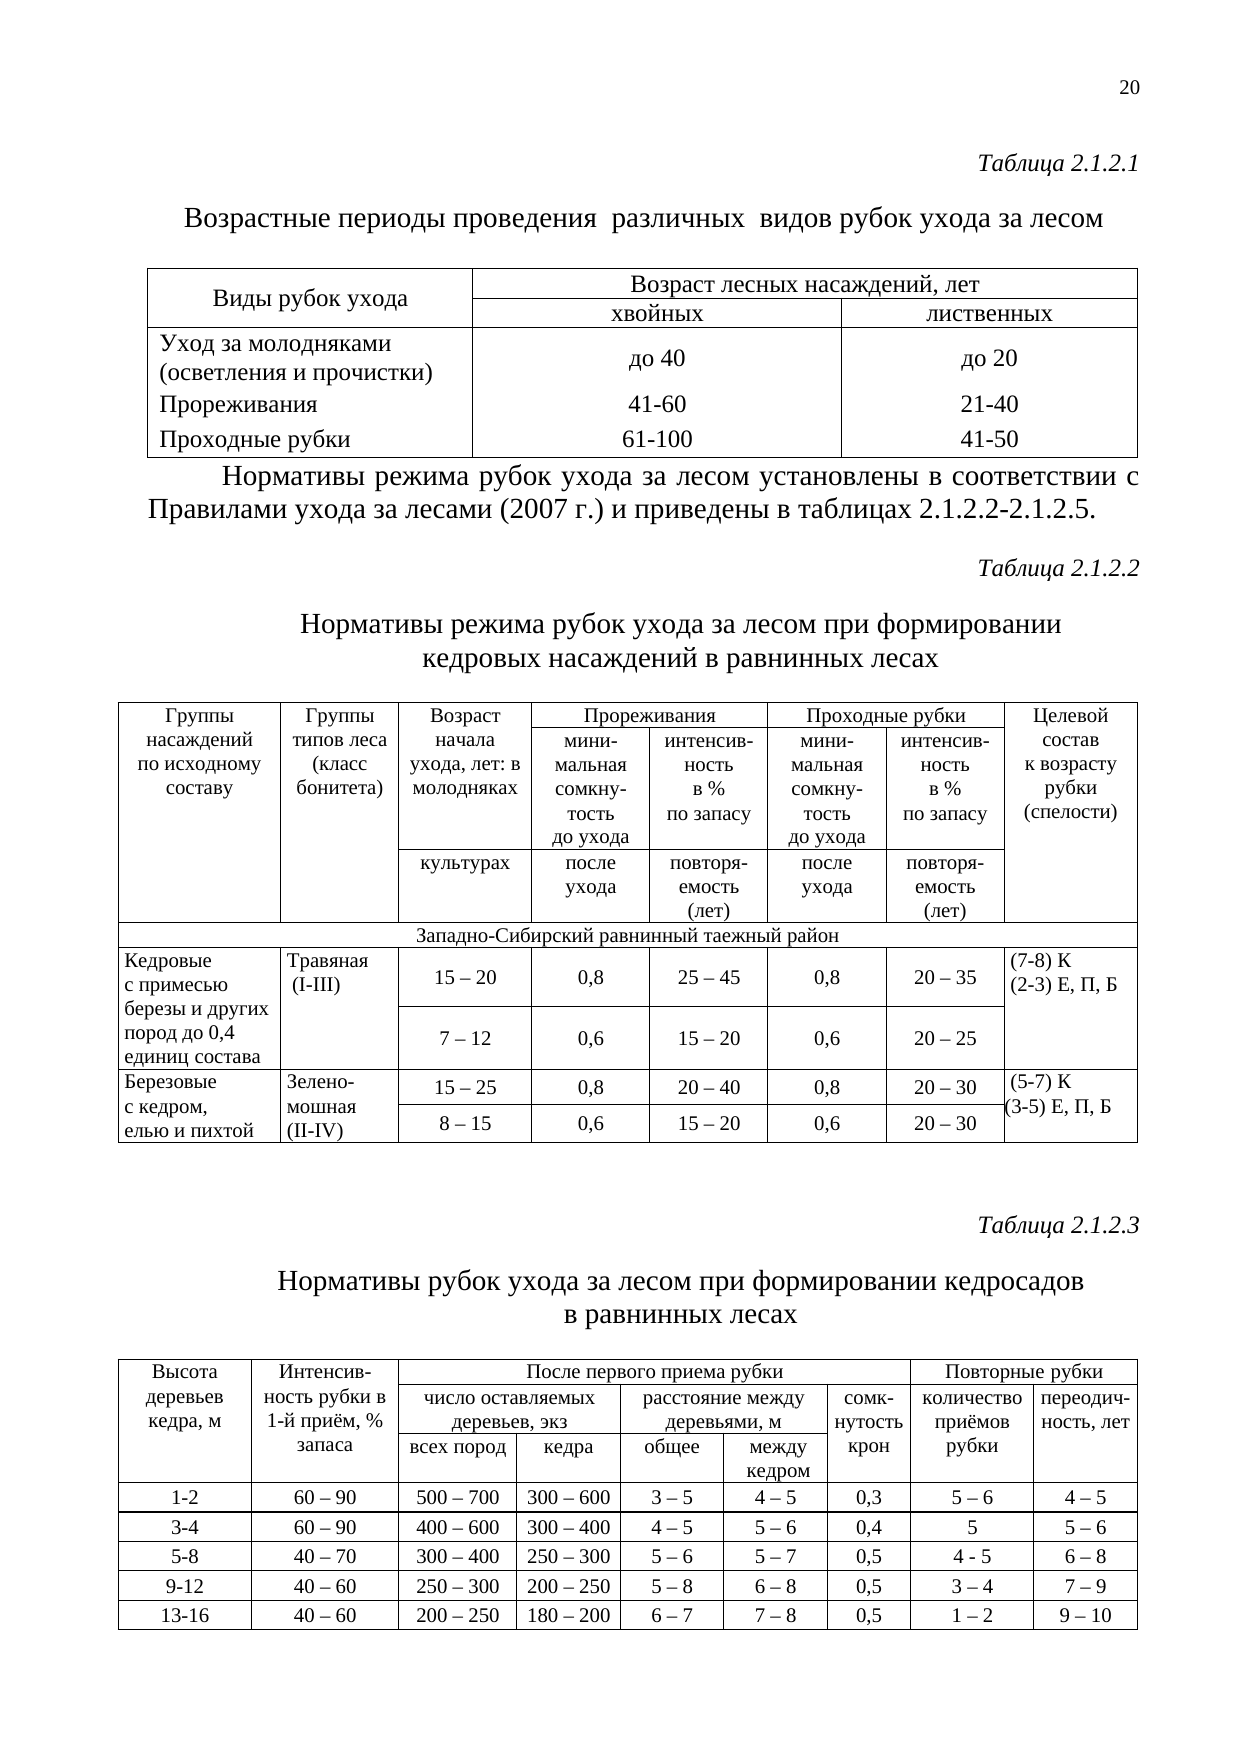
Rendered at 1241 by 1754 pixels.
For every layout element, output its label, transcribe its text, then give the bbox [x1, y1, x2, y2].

table_cell лиственных [842, 299, 1137, 327]
table_cell 20 – 30 [887, 1105, 1004, 1142]
table_cell 5 – 6 [621, 1542, 723, 1570]
table_header Возраст начала ухода, лет: в молодняках [399, 703, 531, 848]
text Таблица 2.1.2.3 [148, 1210, 1140, 1238]
table_cell 0,6 [532, 1007, 649, 1068]
table_cell всех пород [399, 1434, 516, 1482]
table_cell сомк- нутость крон [828, 1385, 910, 1482]
table_cell 0,5 [828, 1601, 910, 1629]
table_cell кедра [517, 1434, 620, 1482]
table_cell 0,6 [768, 1007, 886, 1068]
table_cell 3 – 5 [621, 1483, 723, 1511]
table_header Виды рубок ухода [148, 269, 472, 327]
table_cell 0,6 [532, 1105, 649, 1142]
table_header Прореживания [532, 703, 767, 727]
table_cell 3-4 [119, 1513, 251, 1541]
table_cell между кедром [724, 1434, 827, 1482]
table_cell 0,8 [768, 1070, 886, 1104]
table_cell 0,6 [768, 1105, 886, 1142]
table_cell 60 – 90 [252, 1483, 398, 1511]
table_cell интенсив-ность в % по запасу [887, 728, 1004, 848]
table_cell 300 – 400 [399, 1542, 516, 1570]
table_cell повторя-емость (лет) [650, 850, 767, 922]
table_cell 15 – 25 [399, 1070, 531, 1104]
table_cell 300 – 600 [517, 1483, 620, 1511]
table_cell Кедровые с примесью березы и других пород до 0,4 единиц состава [119, 948, 280, 1068]
table_cell 180 – 200 [517, 1601, 620, 1629]
table_cell 20 – 30 [887, 1070, 1004, 1104]
table_cell 20 – 25 [887, 1007, 1004, 1068]
table_cell 0,8 [532, 1070, 649, 1104]
table_cell 0,5 [828, 1571, 910, 1600]
table_cell 7 – 12 [399, 1007, 531, 1068]
table_cell 0,5 [828, 1542, 910, 1570]
text Таблица 2.1.2.2 [148, 553, 1140, 582]
table_header Группы насаждений по исходному составу [119, 703, 280, 922]
text кедровых насаждений в равнинных лесах [148, 640, 1140, 673]
table_cell 40 – 60 [252, 1571, 398, 1600]
table_cell 20 – 35 [887, 948, 1004, 1006]
table_cell 4 - 5 [911, 1542, 1033, 1570]
table_cell культурах [399, 850, 531, 922]
table_cell 5-8 [119, 1542, 251, 1570]
table_cell 41-60 [473, 386, 841, 421]
table_cell 250 – 300 [517, 1542, 620, 1570]
table_cell 15 – 20 [399, 948, 531, 1006]
table_cell 7 – 9 [1034, 1571, 1137, 1600]
table_cell Зелено-мошная (II-IV) [281, 1070, 398, 1142]
table_cell 0,8 [768, 948, 886, 1006]
table_cell 6 – 7 [621, 1601, 723, 1629]
table_cell 4 – 5 [1034, 1483, 1137, 1511]
table_cell 1 – 2 [911, 1601, 1033, 1629]
table_header Повторные рубки [911, 1360, 1137, 1383]
table_cell 4 – 5 [724, 1483, 827, 1511]
table_cell Травяная (I-III) [281, 948, 398, 1068]
table_cell 20 – 40 [650, 1070, 767, 1104]
table_cell Западно-Сибирский равнинный таежный район [119, 923, 1137, 947]
table_header Проходные рубки [768, 703, 1004, 727]
table_cell 6 – 8 [1034, 1542, 1137, 1570]
table_cell 40 – 60 [252, 1601, 398, 1629]
table_cell 5 – 6 [1034, 1513, 1137, 1541]
table_cell 500 – 700 [399, 1483, 516, 1511]
table_cell 1-2 [119, 1483, 251, 1511]
table_cell до 20 [842, 328, 1137, 386]
table_cell 200 – 250 [517, 1571, 620, 1600]
table_header Возраст лесных насаждений, лет [473, 269, 1137, 297]
table_cell 8 – 15 [399, 1105, 531, 1142]
table_cell расстояние между деревьями, м [621, 1385, 827, 1433]
table_cell 3 – 4 [911, 1571, 1033, 1600]
table_cell число оставляемых деревьев, экз [399, 1385, 620, 1433]
table_cell 41-50 [842, 421, 1137, 457]
text Нормативы рубок ухода за лесом при формировании кедросадов [148, 1263, 1140, 1296]
table_cell 25 – 45 [650, 948, 767, 1006]
table_cell 15 – 20 [650, 1105, 767, 1142]
text Таблица 2.1.2.1 [223, 148, 1140, 176]
table_cell 13-16 [119, 1601, 251, 1629]
table_cell Прореживания [148, 386, 472, 421]
table_cell 40 – 70 [252, 1542, 398, 1570]
text в равнинных лесах [148, 1296, 1140, 1330]
table_header Высота деревьев кедра, м [119, 1360, 251, 1482]
table_cell 60 – 90 [252, 1513, 398, 1541]
table_cell до 40 [473, 328, 841, 386]
table_cell 0,3 [828, 1483, 910, 1511]
text Нормативы режима рубок ухода за лесом установлены в соответствии с Правилами ухода за лесами (2007 г.) и приведены в таблицах 2.1.2.2-2.1.2.5. [148, 458, 1140, 525]
table_header Группы типов леса (класс бонитета) [281, 703, 398, 922]
table_cell 200 – 250 [399, 1601, 516, 1629]
text Нормативы режима рубок ухода за лесом при формировании [148, 606, 1140, 640]
table_cell 0,4 [828, 1513, 910, 1541]
table_cell количество приёмов рубки [911, 1385, 1033, 1482]
table_header Интенсив-ность рубки в 1-й приём, % запаса [252, 1360, 398, 1482]
table_cell 9-12 [119, 1571, 251, 1600]
table_cell 7 – 8 [724, 1601, 827, 1629]
table_cell повторя-емость (лет) [887, 850, 1004, 922]
table_cell (5-7) К (3-5) Е, П, Б [1005, 1070, 1137, 1142]
table_cell 5 [911, 1513, 1033, 1541]
text Возрастные периоды проведения различных видов рубок ухода за лесом [148, 201, 1140, 234]
table_cell Березовые с кедром, елью и пихтой [119, 1070, 280, 1142]
table_cell Проходные рубки [148, 421, 472, 457]
table_header После первого приема рубки [399, 1360, 910, 1383]
table_cell 5 – 6 [724, 1513, 827, 1541]
table_cell 250 – 300 [399, 1571, 516, 1600]
table_cell мини-мальная сомкну-тость до ухода [532, 728, 649, 848]
table_cell 5 – 7 [724, 1542, 827, 1570]
table_cell 21-40 [842, 386, 1137, 421]
table_header Целевой состав к возрасту рубки (спелости) [1005, 703, 1137, 922]
table_cell 5 – 8 [621, 1571, 723, 1600]
table_cell 9 – 10 [1034, 1601, 1137, 1629]
table_cell Уход за молодняками (осветления и прочистки) [148, 328, 472, 386]
table_cell мини-мальная сомкну-тость до ухода [768, 728, 886, 848]
table_cell 0,8 [532, 948, 649, 1006]
table_cell (7-8) К (2-3) Е, П, Б [1005, 948, 1137, 1068]
table_cell 5 – 6 [911, 1483, 1033, 1511]
table_cell хвойных [473, 299, 841, 327]
table_cell 4 – 5 [621, 1513, 723, 1541]
table_cell 400 – 600 [399, 1513, 516, 1541]
table_cell общее [621, 1434, 723, 1482]
table_cell интенсив-ность в % по запасу [650, 728, 767, 848]
table_cell 15 – 20 [650, 1007, 767, 1068]
table_cell 6 – 8 [724, 1571, 827, 1600]
table_cell после ухода [768, 850, 886, 922]
table_cell 300 – 400 [517, 1513, 620, 1541]
table_cell 61-100 [473, 421, 841, 457]
table_cell после ухода [532, 850, 649, 922]
table_cell переодич-ность, лет [1034, 1385, 1137, 1482]
